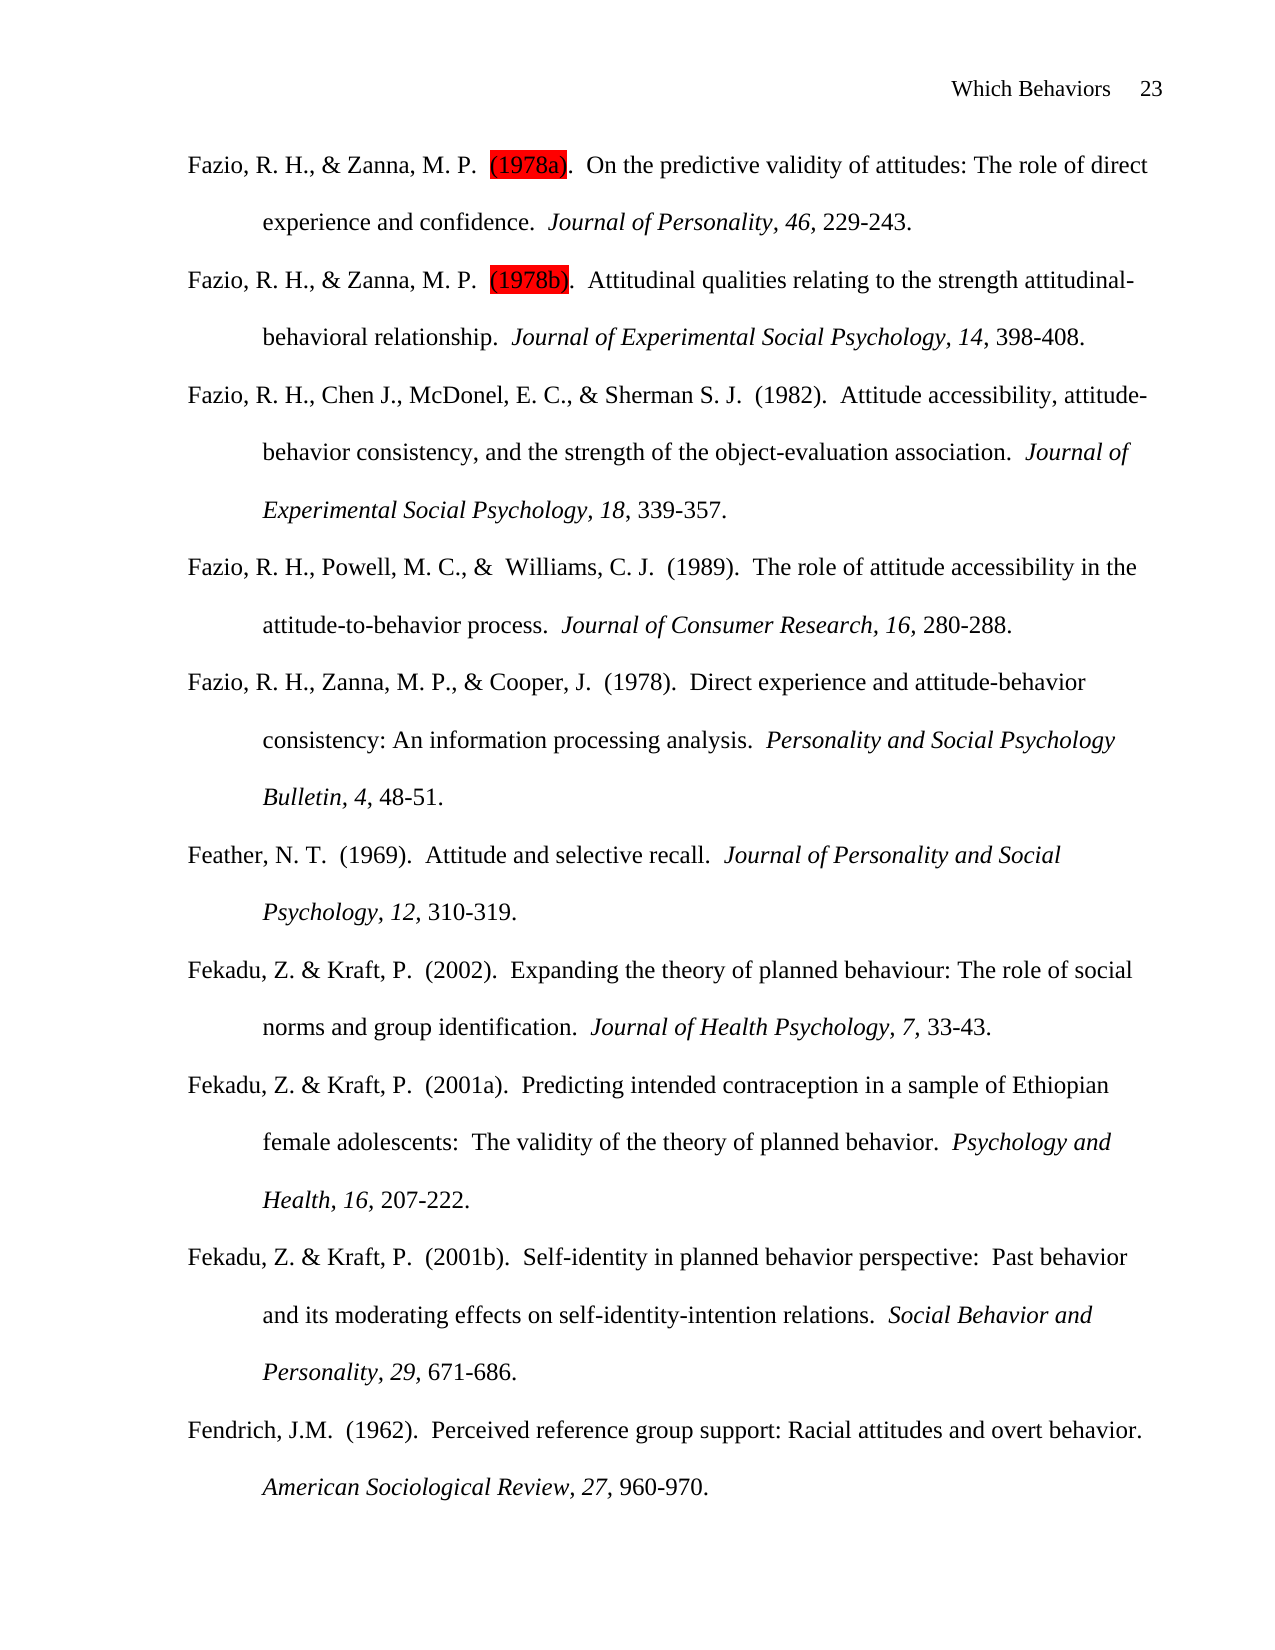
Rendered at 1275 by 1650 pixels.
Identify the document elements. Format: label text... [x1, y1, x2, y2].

subtitle Fazio, R. H., & Zanna, M. P. (1978b). Attitudinal qualities relating to the strength attitudinal-behavioral relationship. Journal of Experimental Social Psychology, 14, 398-408. [187, 265, 1162, 351]
text Fazio, R. H., Powell, M. C., & Williams, C. J. (1989). The role of attitude accessibility in the attitude-to-behavior process. Journal of Consumer Research, 16, 280-288. [187, 552, 1162, 639]
text Feather, N. T. (1969). Attitude and selective recall. Journal of Personality and Social Psychology, 12, 310-319. [187, 840, 1162, 926]
text Fazio, R. H., Chen J., McDonel, E. C., & Sherman S. J. (1982). Attitude accessibility, attitude-behavior consistency, and the strength of the object-evaluation association. Journal of Experimental Social Psychology, 18, 339-357. [187, 380, 1162, 524]
subtitle Fekadu, Z. & Kraft, P. (2001b). Self-identity in planned behavior perspective: Past behavior and its moderating effects on self-identity-intention relations. Social Behavior and Personality, 29, 671-686. [187, 1242, 1162, 1386]
text Fazio, R. H., Zanna, M. P., & Cooper, J. (1978). Direct experience and attitude-behavior consistency: An information processing analysis. Personality and Social Psychology Bulletin, 4, 48-51. [187, 667, 1162, 811]
subtitle Fekadu, Z. & Kraft, P. (2001a). Predicting intended contraception in a sample of Ethiopian female adolescents: The validity of the theory of planned behavior. Psychology and Health, 16, 207-222. [187, 1070, 1162, 1214]
subtitle Fendrich, J.M. (1962). Perceived reference group support: Racial attitudes and overt behavior. American Sociological Review, 27, 960-970. [187, 1415, 1162, 1501]
text Fazio, R. H., & Zanna, M. P. (1978a). On the predictive validity of attitudes: The role of direct experience and confidence. Journal of Personality, 46, 229-243. [187, 150, 1162, 236]
subtitle Fekadu, Z. & Kraft, P. (2002). Expanding the theory of planned behaviour: The role of social norms and group identification. Journal of Health Psychology, 7, 33-43. [187, 955, 1162, 1041]
